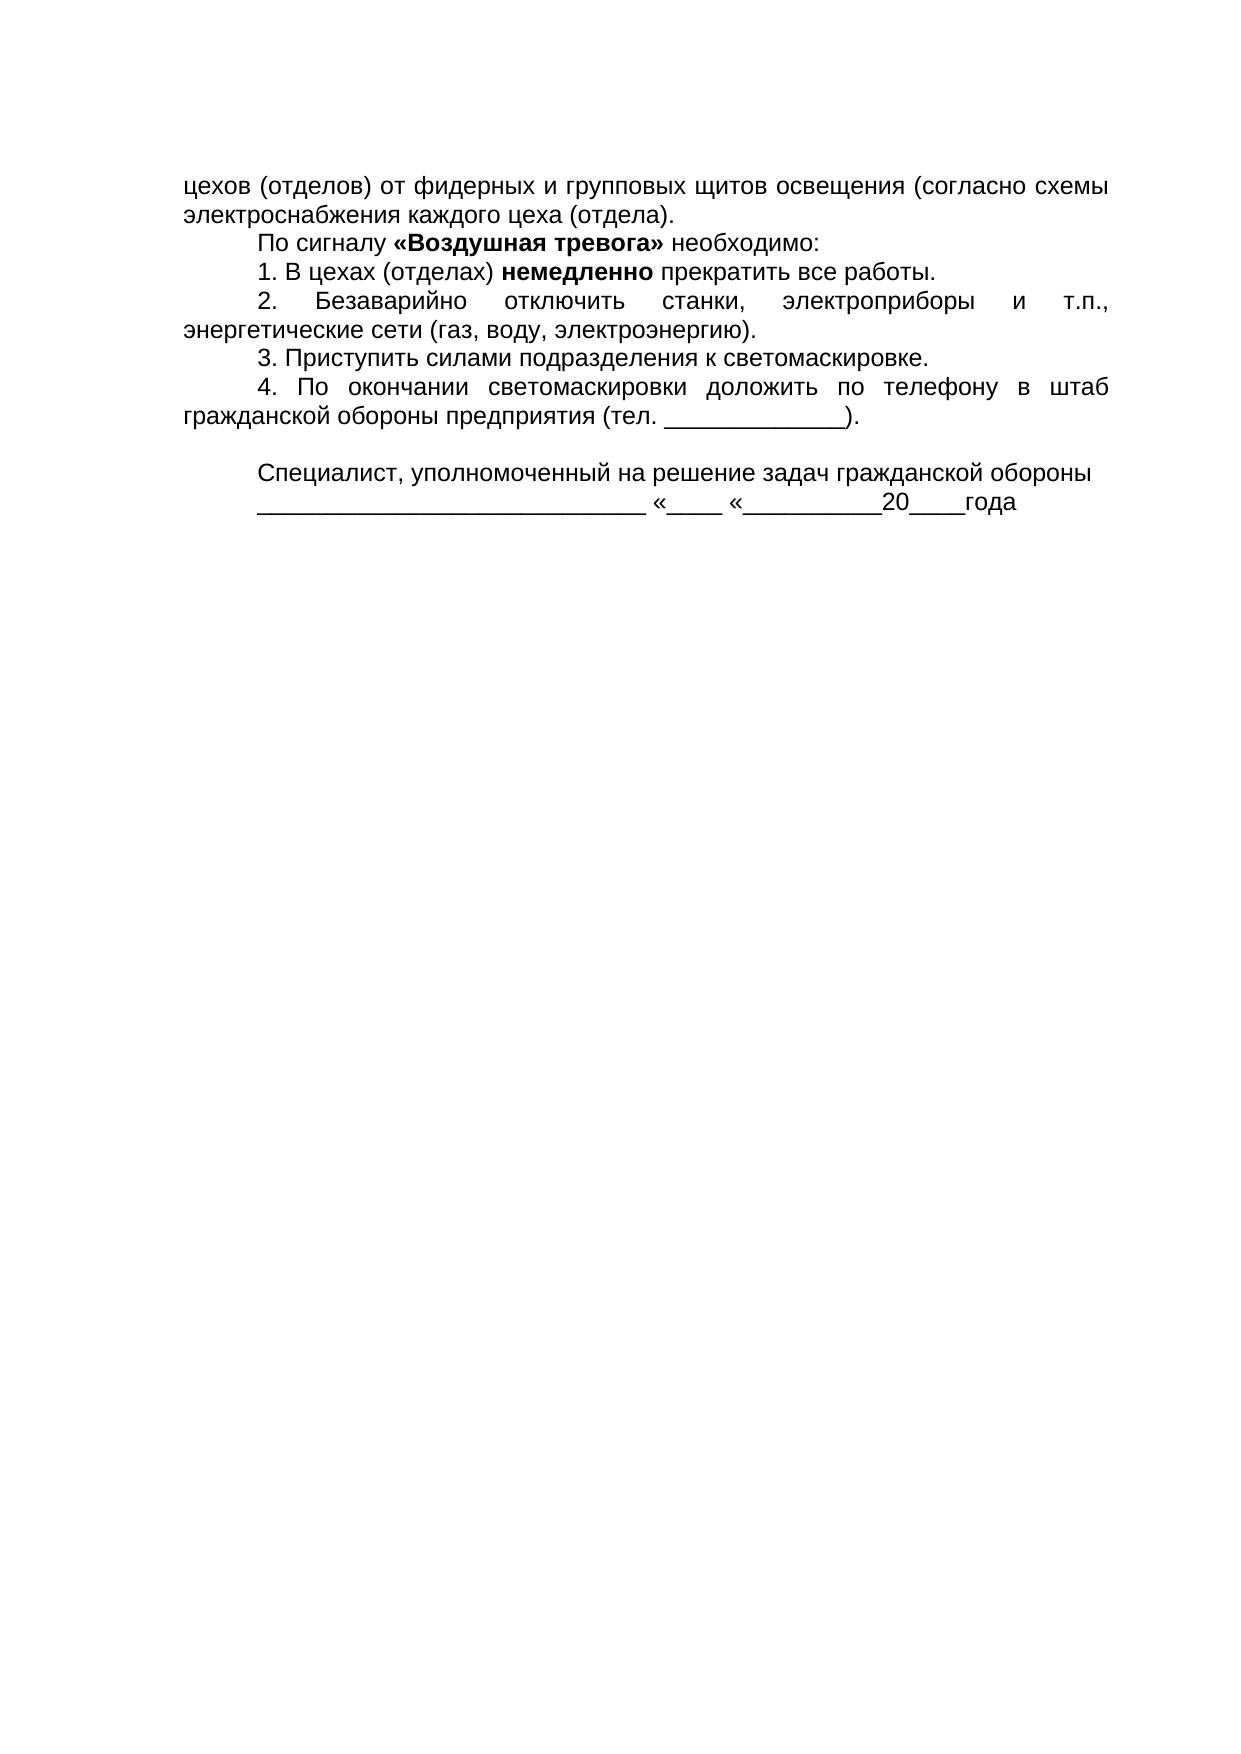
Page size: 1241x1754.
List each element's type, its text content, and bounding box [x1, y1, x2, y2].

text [183, 171, 1110, 228]
text 3. Приступить силами подразделения к светомаскировке. [183, 343, 1110, 372]
text 4. По окончании светомаскировки доложить по телефону в штаб гражданской обороны предприятия (тел. _____________). [183, 372, 1110, 429]
text 1. В цехах (отделах) немедленно прекратить все работы. [183, 257, 1110, 286]
text 2. Безаварийно отключить станки, электроприборы и т.п., энергетические сети (газ, воду, электроэнергию). [183, 286, 1110, 343]
text По сигналу «Воздушная тревога» необходимо: [183, 228, 1110, 257]
text Специалист, уполномоченный на решение задач гражданской обороны [183, 458, 1110, 487]
text ____________________________ «____ «__________20____года [183, 487, 1037, 516]
